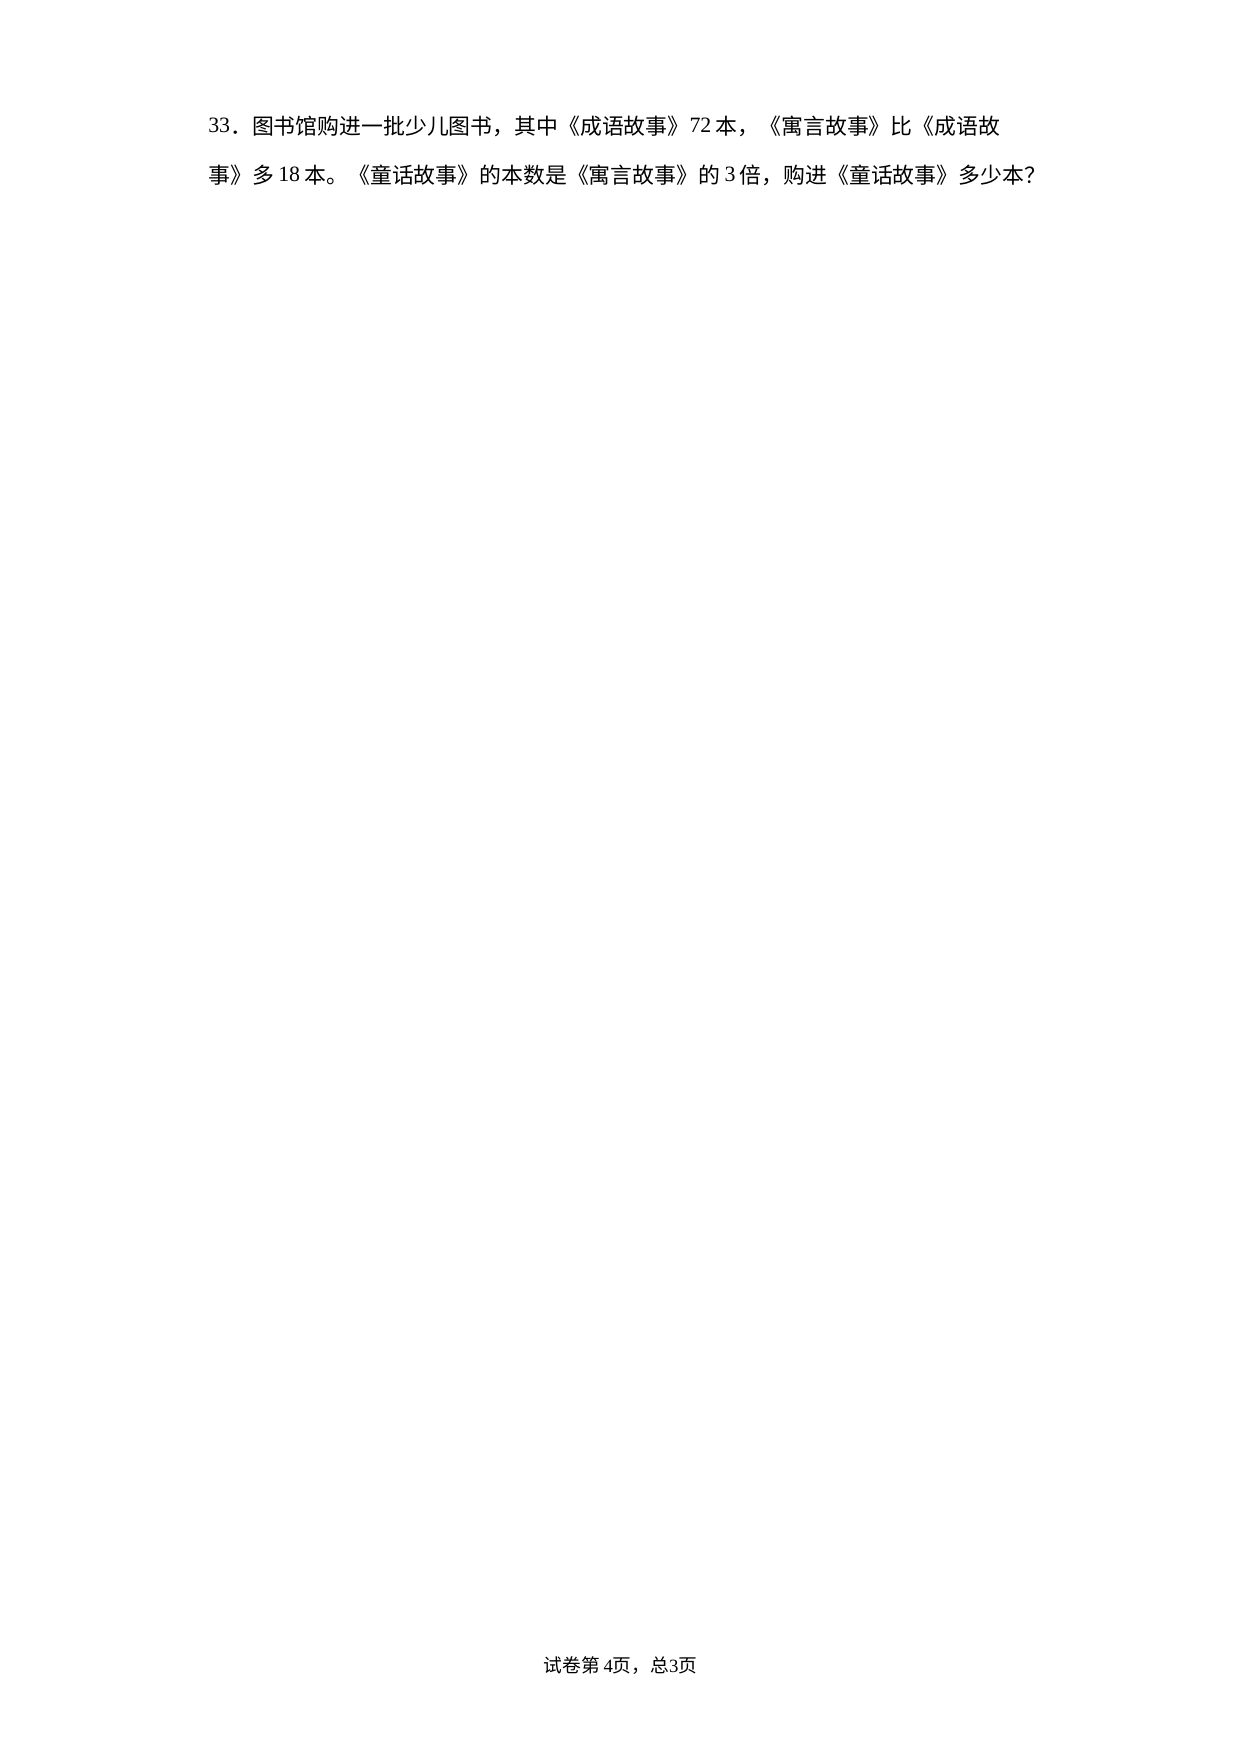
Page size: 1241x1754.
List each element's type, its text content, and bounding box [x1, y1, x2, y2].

text 33．图书馆购进一批少儿图书，其中《成语故事》72本，《寓言故事》比《成语故事》多18本。《童话故事》的本数是《寓言故事》的3倍，购进《童话故事》多少本？ [208, 108, 1032, 190]
